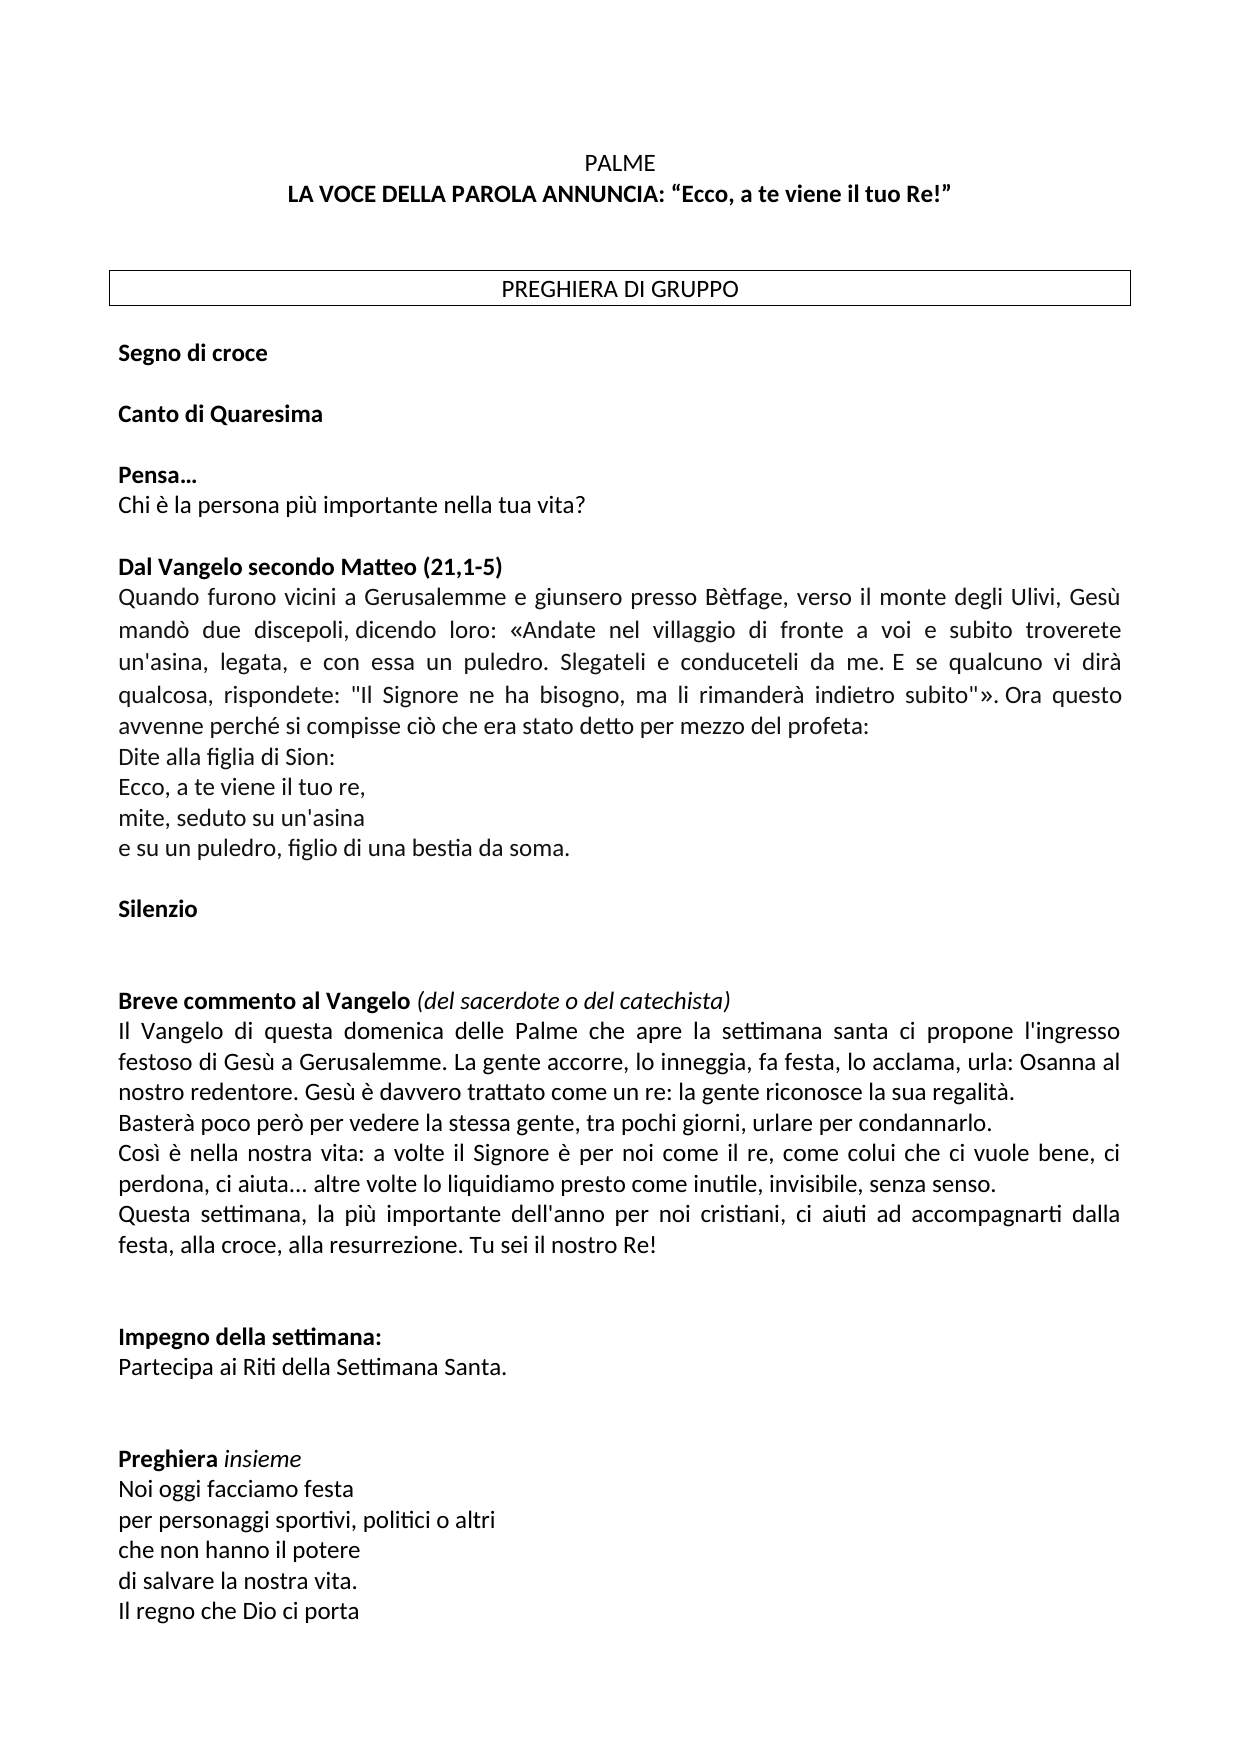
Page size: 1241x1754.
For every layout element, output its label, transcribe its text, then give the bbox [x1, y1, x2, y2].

text Silenzio [118, 893, 1122, 924]
text Chi è la persona più importante nella tua vita? [118, 489, 1122, 520]
text Canto di Quaresima [118, 398, 1122, 428]
text Preghiera insieme [118, 1443, 1122, 1473]
text di salvare la nostra vita. [118, 1565, 1122, 1595]
text PREGHIERA DI GRUPPO [110, 271, 1130, 305]
text Dal Vangelo secondo Matteo (21,1-5) [118, 551, 1122, 581]
text Quando furono vicini a Gerusalemme e giunsero presso Bètfage, verso il monte degli Ulivi, Gesù mandò due discepoli, dicendo loro: «Andate nel villaggio di fronte a voi e subito troverete un'asina, legata, e con essa un puledro. Slegateli e conduceteli da me. E se qualcuno vi dirà qualcosa, rispondete: "Il Signore ne ha bisogno, ma li rimanderà indietro subito"». Ora questo avvenne perché si compisse ciò che era stato detto per mezzo del profeta: [118, 581, 1122, 741]
text Il regno che Dio ci porta [118, 1595, 1122, 1626]
text Basterà poco però per vedere la stessa gente, tra pochi giorni, urlare per condannarlo. [118, 1107, 1122, 1138]
text Partecipa ai Riti della Settimana Santa. [118, 1351, 1122, 1382]
text Segno di croce [118, 337, 1122, 367]
text Breve commento al Vangelo (del sacerdote o del catechista) [118, 985, 1122, 1016]
text Ecco, a te viene il tuo re, [118, 771, 1122, 802]
text e su un puledro, figlio di una bestia da soma. [118, 832, 1122, 863]
text LA VOCE DELLA PAROLA ANNUNCIA: “Ecco, a te viene il tuo Re!” [118, 178, 1122, 209]
text Impegno della settimana: [118, 1321, 1122, 1351]
text Dite alla figlia di Sion: [118, 741, 1122, 771]
text per personaggi sportivi, politici o altri [118, 1504, 1122, 1534]
text che non hanno il potere [118, 1534, 1122, 1565]
text Pensa… [118, 459, 1122, 489]
text Noi oggi facciamo festa [118, 1473, 1122, 1504]
text Il Vangelo di questa domenica delle Palme che apre la settimana santa ci propone l'ingresso festoso di Gesù a Gerusalemme. La gente accorre, lo inneggia, fa festa, lo acclama, urla: Osanna al nostro redentore. Gesù è davvero trattato come un re: la gente riconosce la sua regalità. [118, 1016, 1122, 1107]
text Questa settimana, la più importante dell'anno per noi cristiani, ci aiuti ad accompagnarti dalla festa, alla croce, alla resurrezione. Tu sei il nostro Re! [118, 1199, 1122, 1260]
text PALME [118, 148, 1122, 178]
text Così è nella nostra vita: a volte il Signore è per noi come il re, come colui che ci vuole bene, ci perdona, ci aiuta... altre volte lo liquidiamo presto come inutile, invisibile, senza senso. [118, 1138, 1122, 1199]
text mite, seduto su un'asina [118, 802, 1122, 832]
